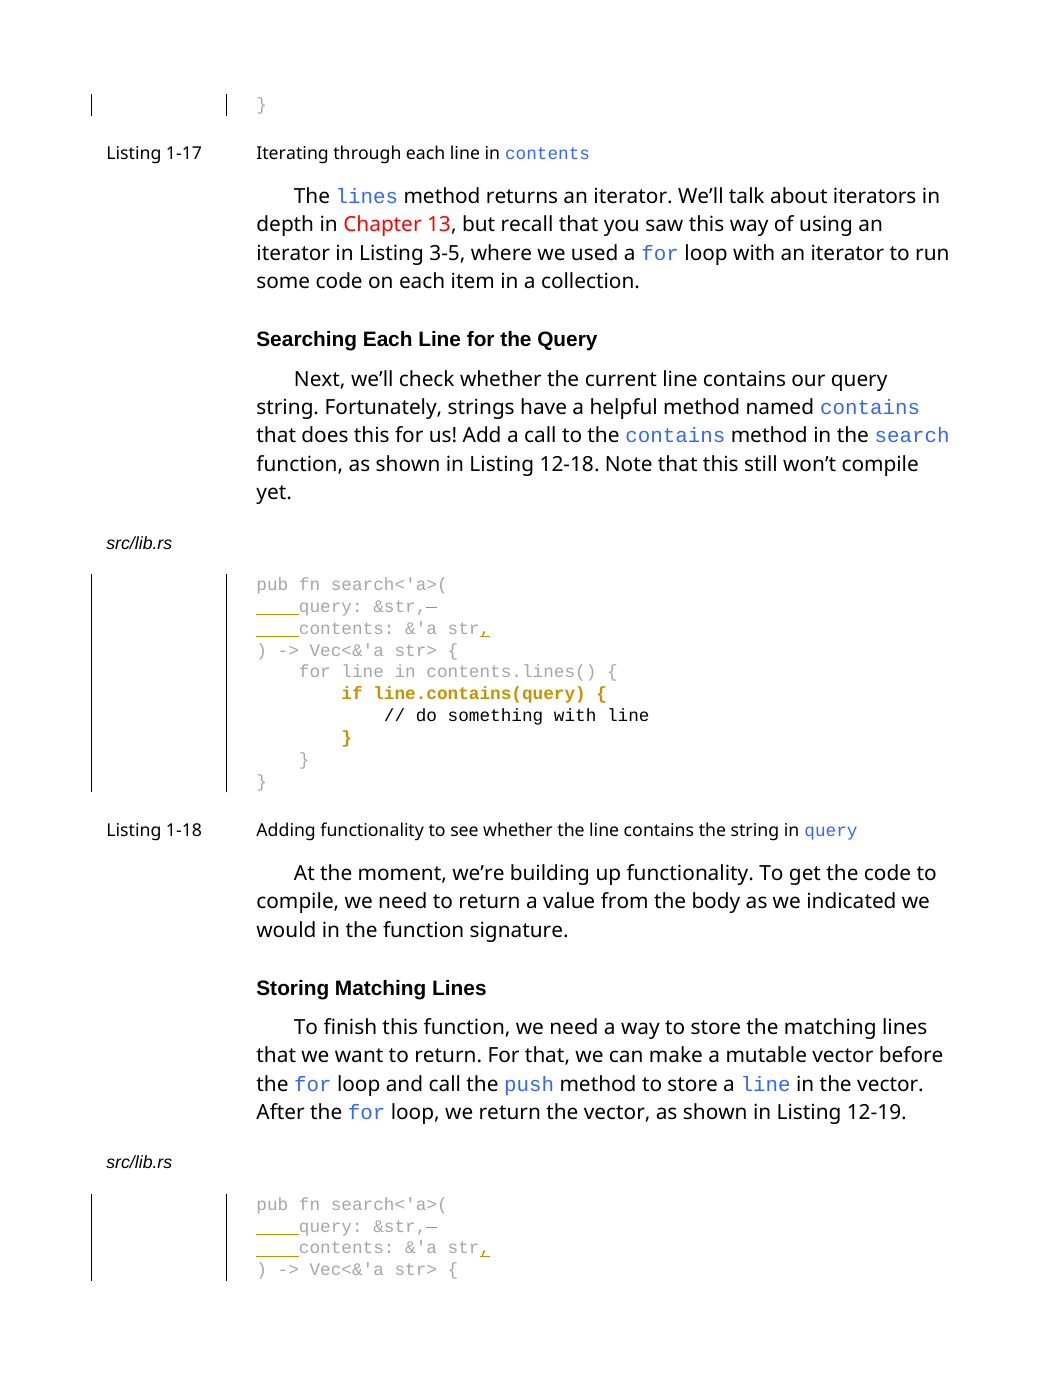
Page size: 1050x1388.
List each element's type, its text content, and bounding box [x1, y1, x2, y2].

text At the moment, we’re building up functionality. To get the code to compile, we need to return a value from the body as we indicated we would in the function signature. [256, 858, 950, 943]
list Iterating through each line in contents [106, 141, 950, 165]
text } [227, 771, 950, 792]
text pub fn search<'a>( [226, 1193, 950, 1215]
text src/lib.rs [106, 1151, 950, 1173]
text Next, we’ll check whether the current line contains our query string. Fortunately, strings have a helpful method named contains that does this for us! Add a call to the contains method in the search function, as shown in Listing 12-18. Note that this still won’t compile yet. [256, 364, 950, 506]
text To finish this function, we need a way to store the matching lines that we want to return. For that, we can make a mutable vector before the for loop and call the push method to store a line in the vector. After the for loop, we return the vector, as shown in Listing 12-19. [256, 1012, 950, 1126]
text if line.contains(query) { [227, 683, 950, 705]
text } [227, 94, 950, 116]
text } [227, 727, 950, 749]
text contents: &'a str [227, 1237, 950, 1259]
text for line in contents.lines() { [227, 661, 950, 683]
text ) -> Vec<&'a str> { [227, 639, 950, 661]
text Searching Each Line for the Query [256, 320, 950, 351]
text } [227, 749, 950, 771]
text // do something with line [227, 705, 950, 727]
text Storing Matching Lines [256, 968, 950, 999]
text contents: &'a str [227, 617, 950, 639]
text src/lib.rs [106, 531, 950, 553]
text The lines method returns an iterator. We’ll talk about iterators in depth in Chapter 13, but recall that you saw this way of using an iterator in Listing 3-5, where we used a for loop with an iterator to run some code on each item in a collection. [256, 181, 950, 295]
text query: &str, [227, 1215, 950, 1237]
text ) -> Vec<&'a str> { [227, 1259, 950, 1281]
list Adding functionality to see whether the line contains the string in query [106, 817, 950, 842]
text pub fn search<'a>( [227, 574, 950, 596]
text query: &str, [227, 596, 950, 617]
